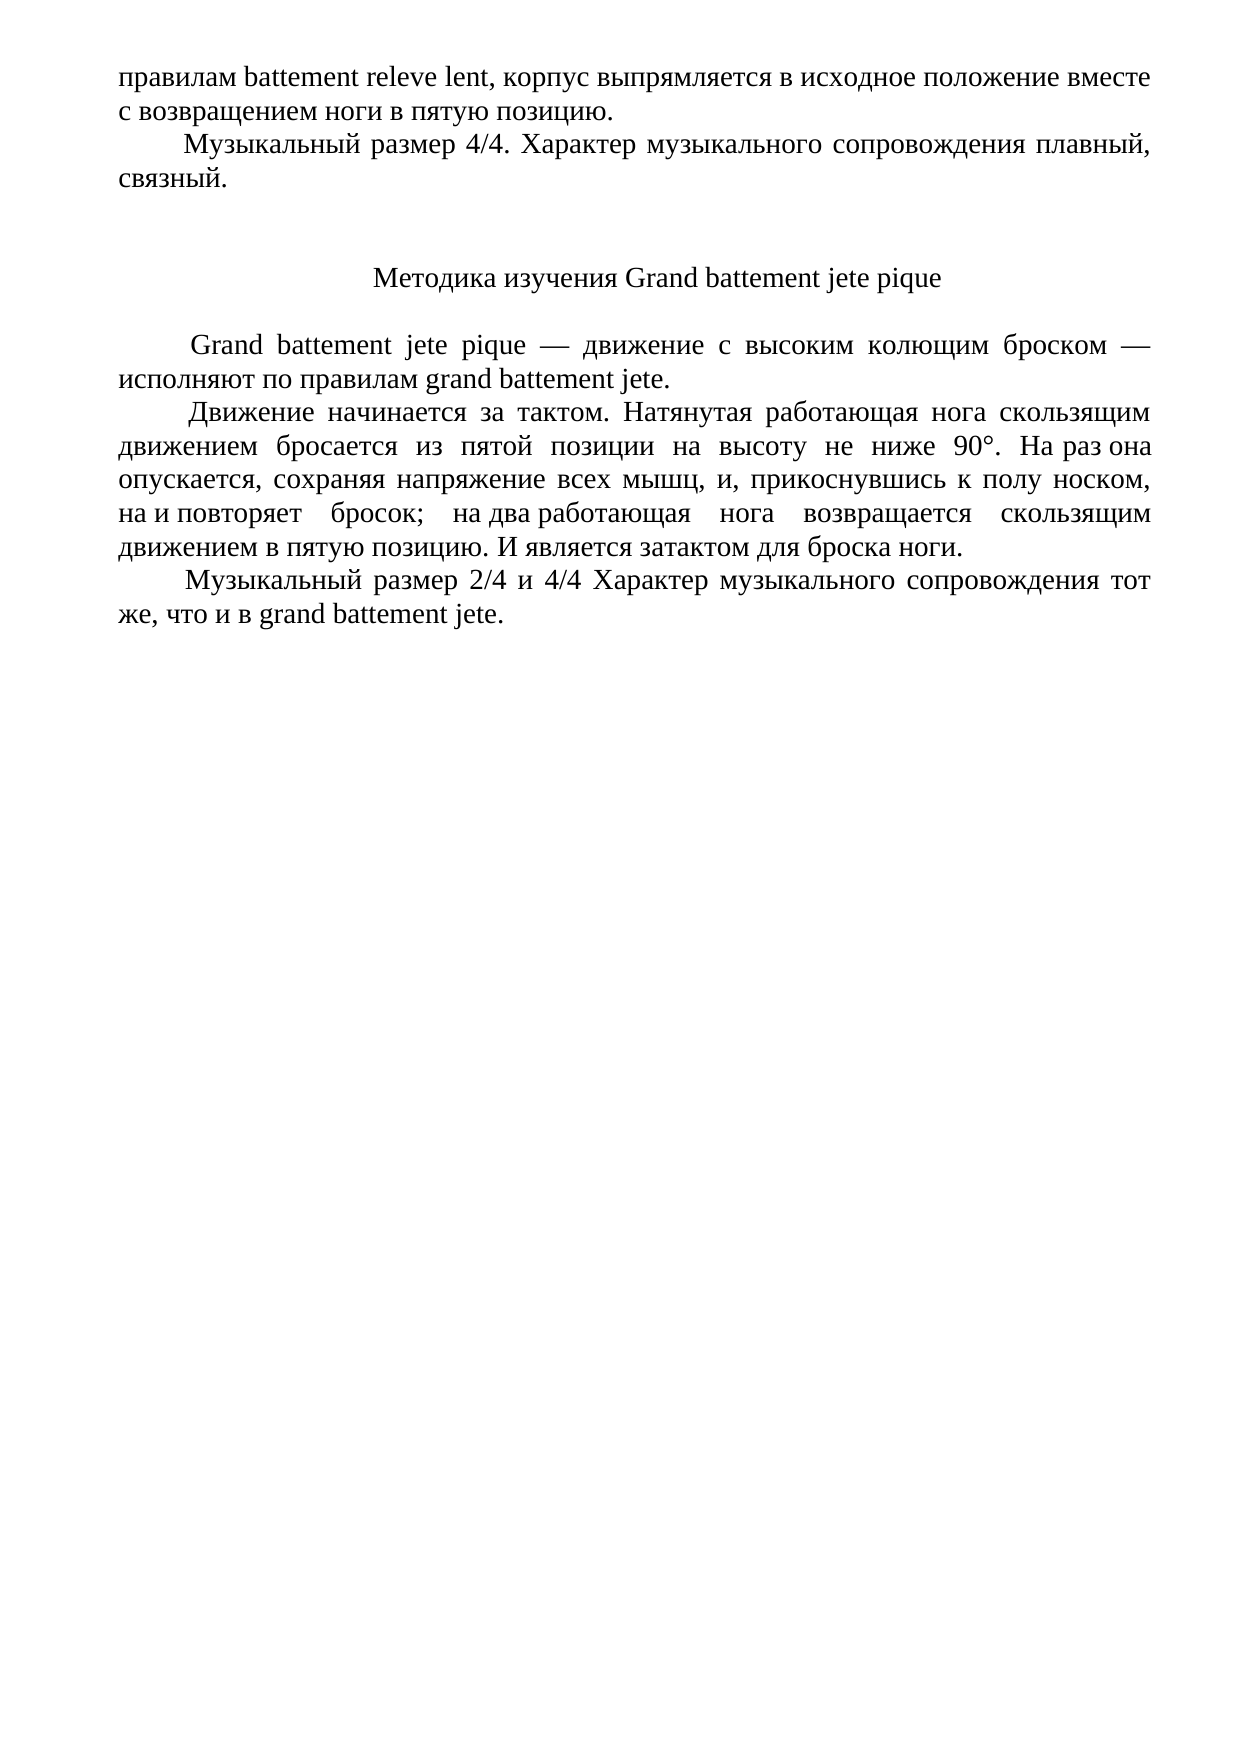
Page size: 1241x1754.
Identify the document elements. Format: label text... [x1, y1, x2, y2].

text Методика изучения Grand battement jete pique [118, 260, 1152, 294]
text Музыкальный размер 2/4 и 4/4 Характер музыкального сопровождения тот же, что и в grand battement jete. [118, 562, 1152, 629]
text Grand battement jete pique — движение с высоким колющим броском — исполняют по правилам grand battement jete. [118, 327, 1152, 394]
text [118, 59, 1152, 126]
text Движение начинается за тактом. Натянутая работающая нога скользящим движением бросается из пятой позиции на высоту не ниже 90°. На раз она опускается, сохраняя напряжение всех мышц, и, прикоснувшись к полу носком, на и повторяет бросок; на два работающая нога возвращается скользящим движением в пятую позицию. И является затактом для броска ноги. [118, 394, 1152, 562]
text Музыкальный размер 4/4. Характер музыкального сопровождения плавный, связный. [118, 126, 1152, 193]
